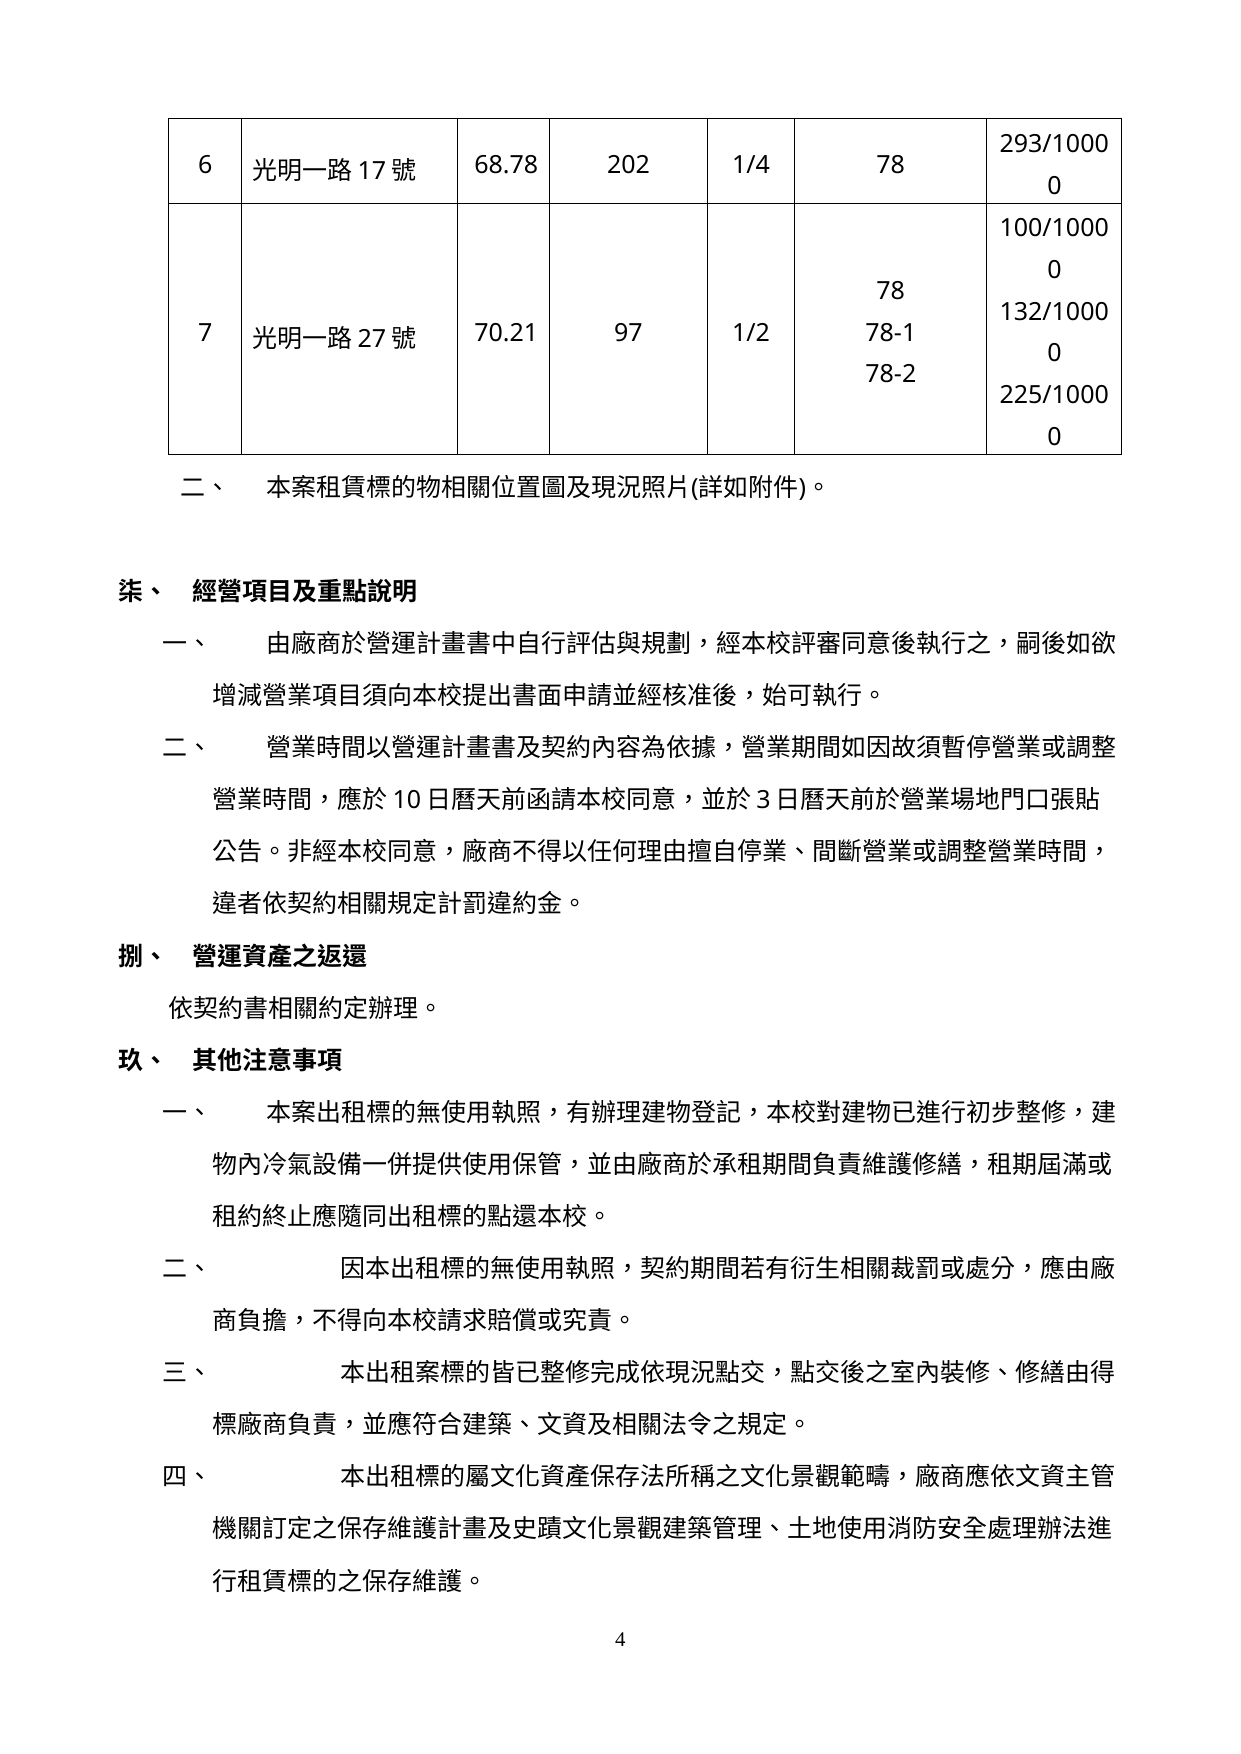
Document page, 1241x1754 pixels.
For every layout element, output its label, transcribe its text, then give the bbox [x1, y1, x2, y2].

list 營運資產之返還 [118, 923, 1122, 975]
table_cell 1/4 [708, 119, 794, 202]
list 本出租案標的皆已整修完成依現況點交，點交後之室內裝修、修繕由得標廠商負責，並應符合建築、文資及相關法令之規定。 [162, 1340, 1122, 1444]
table_cell 6 [169, 119, 241, 202]
list 經營項目及重點說明 [118, 559, 1122, 611]
list 其他注意事項 [118, 1027, 1122, 1079]
table_cell 293/10000 [987, 119, 1121, 202]
table_cell 7 [169, 204, 241, 453]
list 本案出租標的無使用執照，有辦理建物登記，本校對建物已進行初步整修，建物內冷氣設備一併提供使用保管，並由廠商於承租期間負責維護修繕，租期屆滿或租約終止應隨同出租標的點還本校。 [162, 1079, 1122, 1236]
list 因本出租標的無使用執照，契約期間若有衍生相關裁罰或處分，應由廠商負擔，不得向本校請求賠償或究責。 [162, 1236, 1122, 1340]
list 由廠商於營運計畫書中自行評估與規劃，經本校評審同意後執行之，嗣後如欲增減營業項目須向本校提出書面申請並經核准後，始可執行。 [162, 611, 1122, 715]
list 依契約書相關約定辦理。 [168, 975, 1122, 1027]
table_cell 光明一路17號 [242, 119, 457, 202]
list 營業時間以營運計畫書及契約內容為依據，營業期間如因故須暫停營業或調整營業時間，應於10日曆天前函請本校同意，並於3日曆天前於營業場地門口張貼公告。非經本校同意，廠商不得以任何理由擅自停業、間斷營業或調整營業時間，違者依契約相關規定計罰違約金。 [162, 715, 1122, 923]
table_cell 光明一路27號 [242, 204, 457, 453]
table_cell 100/10000 132/10000 225/10000 [987, 204, 1121, 453]
table_cell 202 [550, 119, 707, 202]
table_cell 70.21 [458, 204, 549, 453]
table_cell 1/2 [708, 204, 794, 453]
table_cell 97 [550, 204, 707, 453]
list 本出租標的屬文化資產保存法所稱之文化景觀範疇，廠商應依文資主管機關訂定之保存維護計畫及史蹟文化景觀建築管理、土地使用消防安全處理辦法進行租賃標的之保存維護。 [162, 1444, 1122, 1600]
list 本案租賃標的物相關位置圖及現況照片(詳如附件)。 [181, 455, 1122, 507]
table_cell 68.78 [458, 119, 549, 202]
table_cell 78 [795, 119, 986, 202]
table_cell 78 78-1 78-2 [795, 204, 986, 453]
